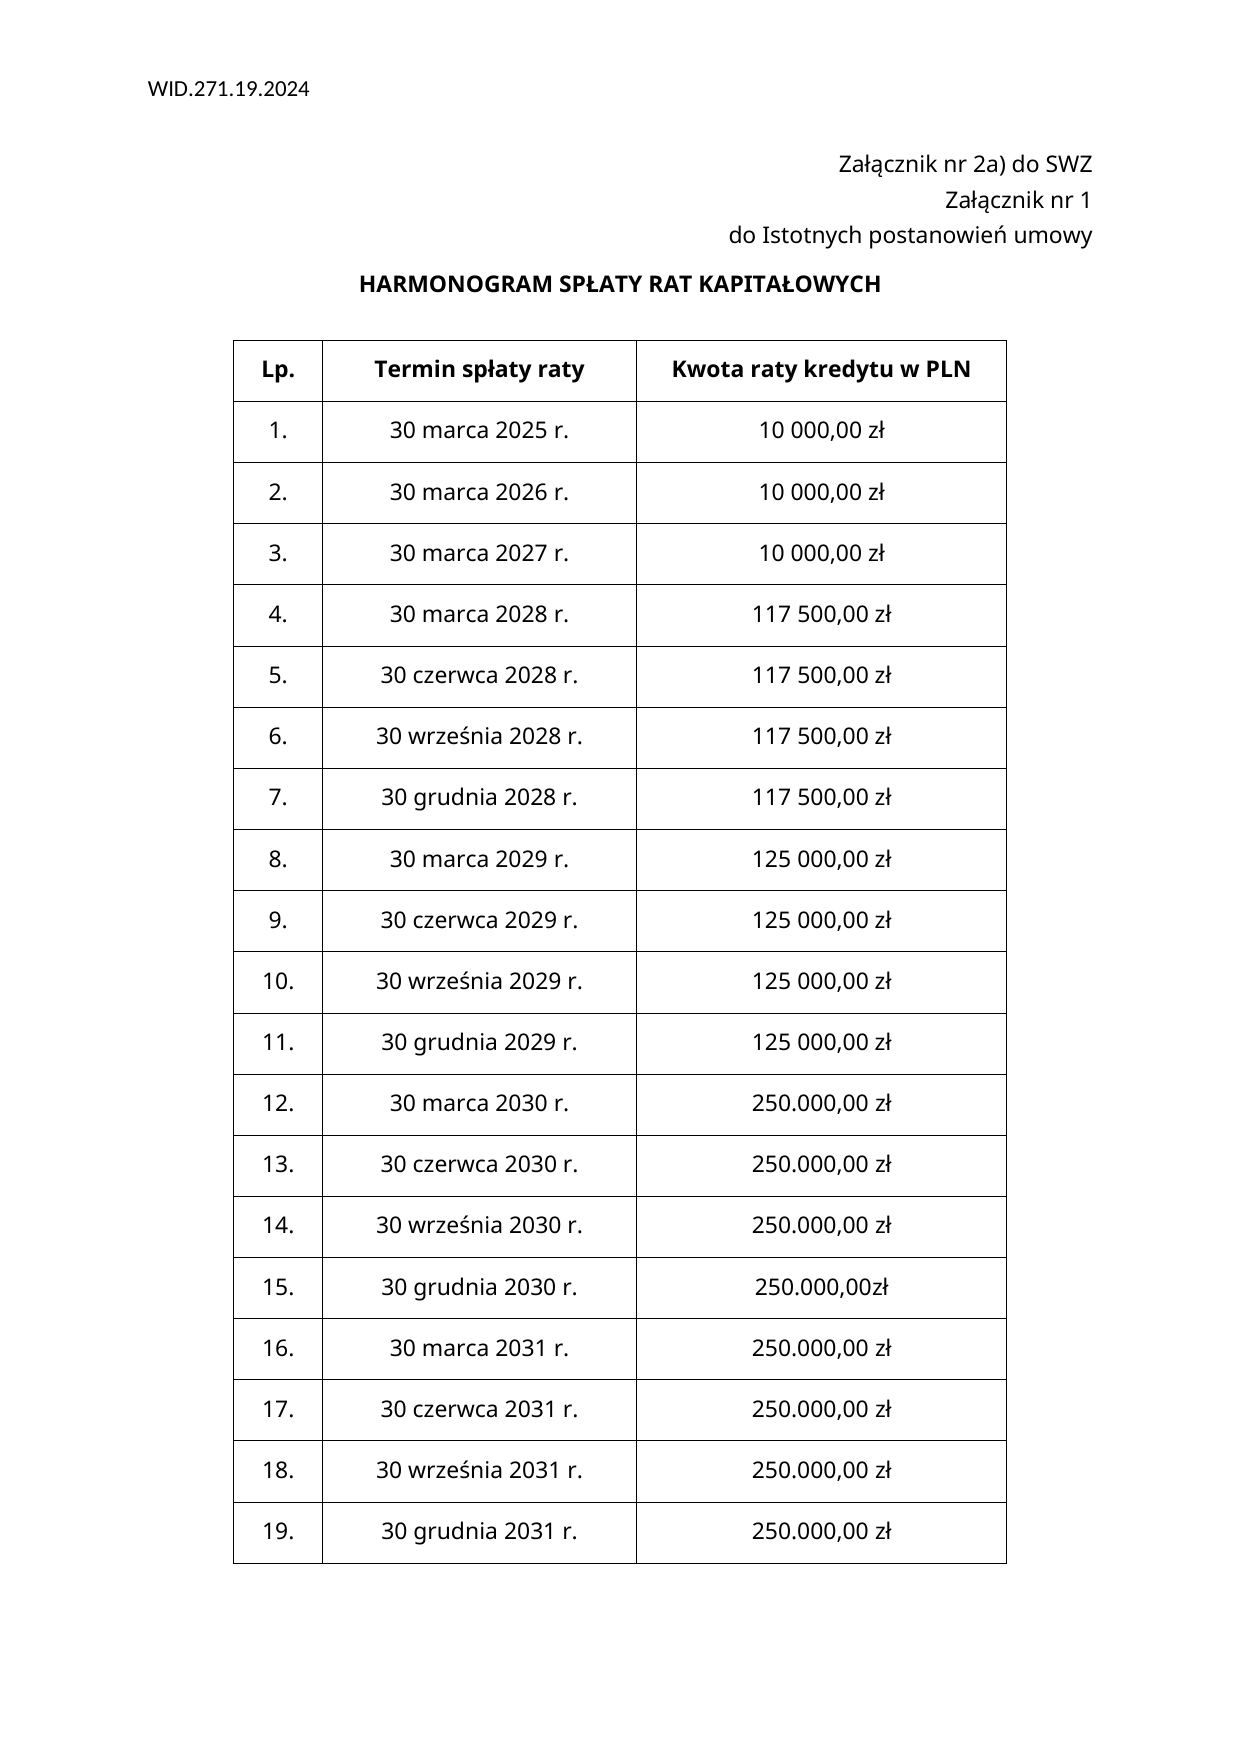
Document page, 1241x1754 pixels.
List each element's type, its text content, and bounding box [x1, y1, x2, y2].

table_cell 250.000,00 zł [637, 1075, 1006, 1135]
table_cell 30 czerwca 2029 r. [323, 891, 636, 951]
table_header Kwota raty kredytu w PLN [637, 341, 1006, 401]
table_cell 30 grudnia 2028 r. [323, 769, 636, 829]
table_cell 117 500,00 zł [637, 708, 1006, 768]
table_cell 30 czerwca 2031 r. [323, 1380, 636, 1440]
table_cell 10 000,00 zł [637, 524, 1006, 584]
table_header Lp. [234, 341, 322, 401]
table_cell 30 grudnia 2031 r. [323, 1503, 636, 1563]
table_cell 30 czerwca 2028 r. [323, 647, 636, 707]
table_cell 30 marca 2028 r. [323, 585, 636, 646]
table_cell 2. [234, 463, 322, 523]
text Załącznik nr 2a) do SWZ [223, 148, 1093, 179]
table_cell 30 września 2029 r. [323, 952, 636, 1012]
table_cell 30 marca 2029 r. [323, 830, 636, 890]
table_cell 18. [234, 1441, 322, 1502]
table_cell 10 000,00 zł [637, 402, 1006, 462]
table_cell 12. [234, 1075, 322, 1135]
table_cell 7. [234, 769, 322, 829]
table_cell 30 marca 2026 r. [323, 463, 636, 523]
table_cell 30 września 2031 r. [323, 1441, 636, 1502]
table_cell 16. [234, 1319, 322, 1379]
table_cell 117 500,00 zł [637, 585, 1006, 646]
table_cell 6. [234, 708, 322, 768]
table_cell 30 marca 2025 r. [323, 402, 636, 462]
table_cell 3. [234, 524, 322, 584]
table_cell 250.000,00 zł [637, 1441, 1006, 1502]
table_cell 10. [234, 952, 322, 1012]
table_cell 30 września 2028 r. [323, 708, 636, 768]
text HARMONOGRAM SPŁATY RAT KAPITAŁOWYCH [148, 268, 1093, 299]
table_cell 11. [234, 1014, 322, 1073]
table_cell 14. [234, 1197, 322, 1257]
table_cell 4. [234, 585, 322, 646]
table_cell 30 września 2030 r. [323, 1197, 636, 1257]
table_cell 125 000,00 zł [637, 891, 1006, 951]
text do Istotnych postanowień umowy [223, 219, 1093, 251]
text Załącznik nr 1 [223, 183, 1093, 215]
table_header Termin spłaty raty [323, 341, 636, 401]
table_cell 5. [234, 647, 322, 707]
table_cell 125 000,00 zł [637, 952, 1006, 1012]
table_cell 10 000,00 zł [637, 463, 1006, 523]
table_cell 30 czerwca 2030 r. [323, 1136, 636, 1196]
table_cell 250.000,00 zł [637, 1503, 1006, 1563]
table_cell 17. [234, 1380, 322, 1440]
table_cell 250.000,00 zł [637, 1136, 1006, 1196]
table_cell 125 000,00 zł [637, 1014, 1006, 1073]
table_cell 15. [234, 1258, 322, 1318]
table_cell 250.000,00zł [637, 1258, 1006, 1318]
table_cell 8. [234, 830, 322, 890]
table_cell 125 000,00 zł [637, 830, 1006, 890]
table_cell 250.000,00 zł [637, 1380, 1006, 1440]
table_cell 30 marca 2027 r. [323, 524, 636, 584]
table_cell 117 500,00 zł [637, 769, 1006, 829]
table_cell 250.000,00 zł [637, 1197, 1006, 1257]
table_cell 30 marca 2030 r. [323, 1075, 636, 1135]
table_cell 19. [234, 1503, 322, 1563]
table_cell 117 500,00 zł [637, 647, 1006, 707]
table_cell 13. [234, 1136, 322, 1196]
table_cell 9. [234, 891, 322, 951]
table_cell 1. [234, 402, 322, 462]
table_cell 30 marca 2031 r. [323, 1319, 636, 1379]
table_cell 250.000,00 zł [637, 1319, 1006, 1379]
table_cell 30 grudnia 2030 r. [323, 1258, 636, 1318]
table_cell 30 grudnia 2029 r. [323, 1014, 636, 1073]
